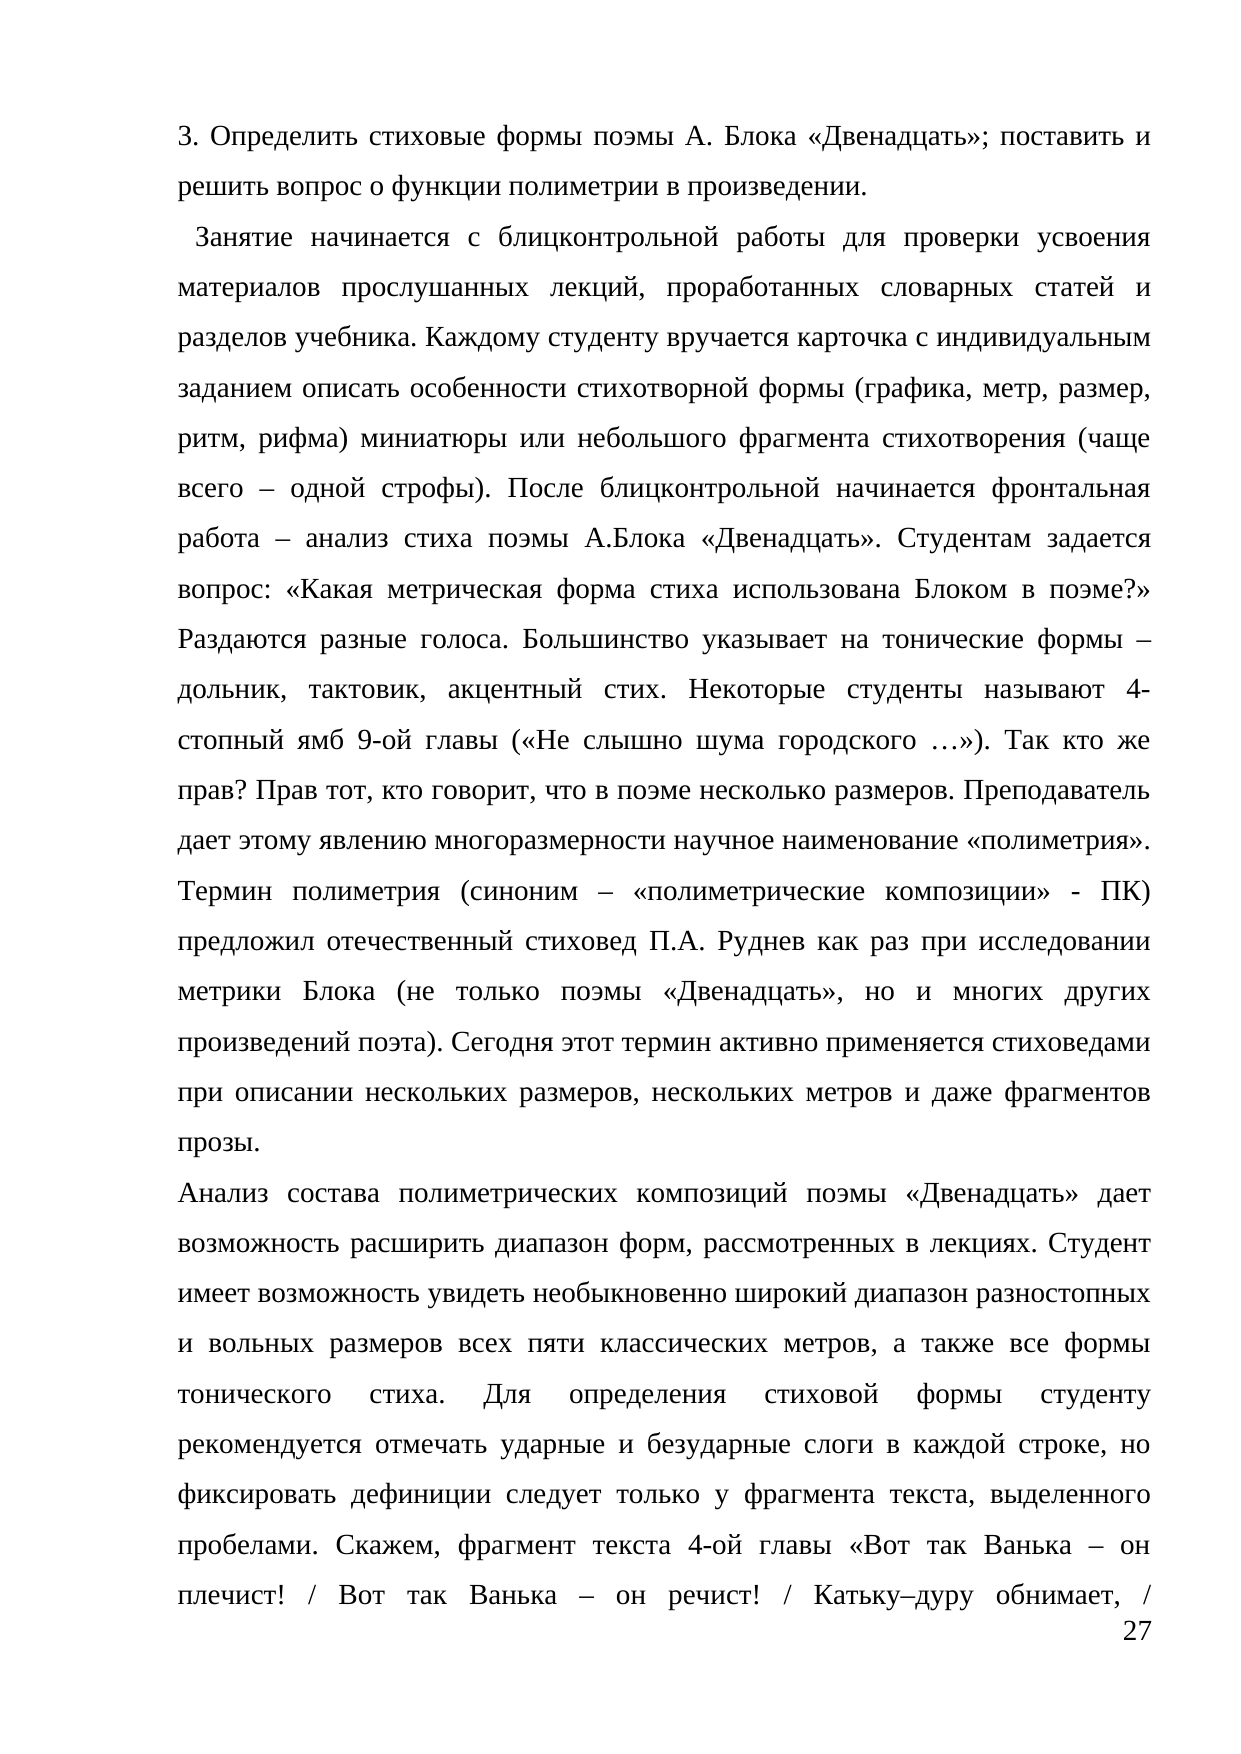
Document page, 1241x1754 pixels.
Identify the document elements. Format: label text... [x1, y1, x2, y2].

text 3. Определить стиховые формы поэмы А. Блока «Двенадцать»; поставить и решить вопрос о функции полиметрии в произведении. [177, 118, 1152, 202]
text Занятие начинается с блицконтрольной работы для проверки усвоения материалов прослушанных лекций, проработанных словарных статей и разделов учебника. Каждому студенту вручается карточка с индивидуальным заданием описать особенности стихотворной формы (графика, метр, размер, ритм, рифма) миниатюры или небольшого фрагмента стихотворения (чаще всего – одной строфы). После блицконтрольной начинается фронтальная работа – анализ стиха поэмы А.Блока «Двенадцать». Студентам задается вопрос: «Какая метрическая форма стиха использована Блоком в поэме?» Раздаются разные голоса. Большинство указывает на тонические формы – дольник, тактовик, акцентный стих. Некоторые студенты называют 4-стопный ямб 9-ой главы («Не слышно шума городского …»). Так кто же прав? Прав тот, кто говорит, что в поэме несколько размеров. Преподаватель дает этому явлению многоразмерности научное наименование «полиметрия». Термин полиметрия (синоним – «полиметрические композиции» - ПК) предложил отечественный стиховед П.А. Руднев как раз при исследовании метрики Блока (не только поэмы «Двенадцать», но и многих других произведений поэта). Сегодня этот термин активно применяется стиховедами при описании нескольких размеров, нескольких метров и даже фрагментов прозы. [177, 219, 1152, 1158]
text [177, 1175, 1152, 1611]
